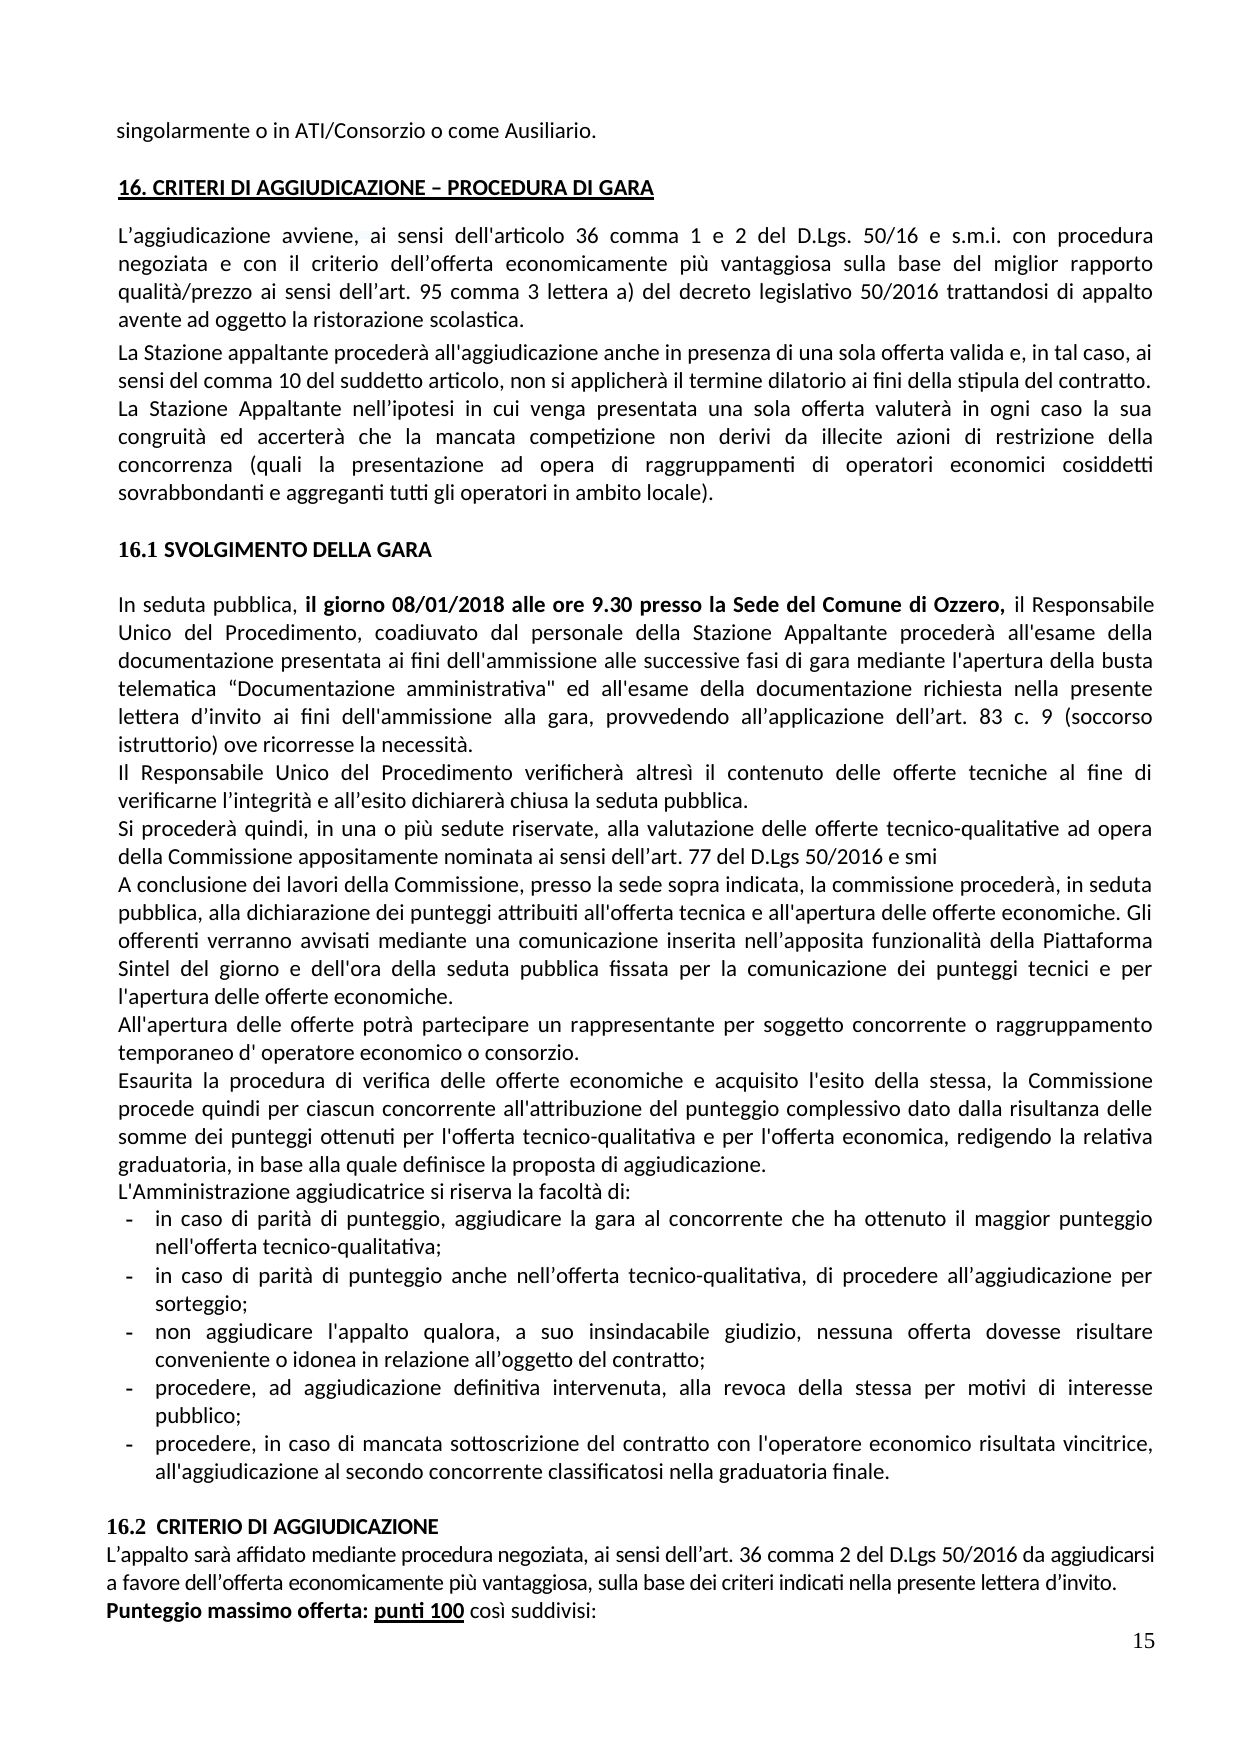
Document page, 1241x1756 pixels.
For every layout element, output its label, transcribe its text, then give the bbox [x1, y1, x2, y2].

subtitle SVOLGIMENTO DELLA GARA [118, 535, 1155, 563]
text Si procederà quindi, in una o più sedute riservate, alla valutazione delle offerte tecnico-qualitative ad opera della Commissione appositamente nominata ai sensi dell’art. 77 del D.Lgs 50/2016 e smi [118, 814, 1155, 870]
text Il Responsabile Unico del Procedimento verificherà altresì il contenuto delle offerte tecniche al fine di verificarne l’integrità e all’esito dichiarerà chiusa la seduta pubblica. [118, 758, 1155, 814]
text L’aggiudicazione avviene, ai sensi dell'articolo 36 comma 1 e 2 del D.Lgs. 50/16 e s.m.i. con procedura negoziata e con il criterio dell’offerta economicamente più vantaggiosa sulla base del miglior rapporto qualità/prezzo ai sensi dell’art. 95 comma 3 lettera a) del decreto legislativo 50/2016 trattandosi di appalto avente ad oggetto la ristorazione scolastica. [118, 221, 1155, 333]
list non aggiudicare l'appalto qualora, a suo insindacabile giudizio, nessuna offerta dovesse risultare conveniente o idonea in relazione all’oggetto del contratto; [125, 1317, 1155, 1373]
text La Stazione Appaltante nell’ipotesi in cui venga presentata una sola offerta valuterà in ogni caso la sua congruità ed accerterà che la mancata competizione non derivi da illecite azioni di restrizione della concorrenza (quali la presentazione ad opera di raggruppamenti di operatori economici cosiddetti sovrabbondanti e aggreganti tutti gli operatori in ambito locale). [118, 394, 1155, 506]
subtitle CRITERIO DI AGGIUDICAZIONE [106, 1514, 1155, 1540]
subtitle CRITERI DI AGGIUDICAZIONE – PROCEDURA DI GARA [118, 173, 1155, 201]
text A conclusione dei lavori della Commissione, presso la sede sopra indicata, la commissione procederà, in seduta pubblica, alla dichiarazione dei punteggi attribuiti all'offerta tecnica e all'apertura delle offerte economiche. Gli offerenti verranno avvisati mediante una comunicazione inserita nell’apposita funzionalità della Piattaforma Sintel del giorno e dell'ora della seduta pubblica fissata per la comunicazione dei punteggi tecnici e per l'apertura delle offerte economiche. [118, 870, 1155, 1010]
list in caso di parità di punteggio anche nell’offerta tecnico-qualitativa, di procedere all’aggiudicazione per sorteggio; [125, 1261, 1155, 1317]
text La Stazione appaltante procederà all'aggiudicazione anche in presenza di una sola offerta valida e, in tal caso, ai sensi del comma 10 del suddetto articolo, non si applicherà il termine dilatorio ai fini della stipula del contratto. [118, 338, 1155, 394]
text All'apertura delle offerte potrà partecipare un rappresentante per soggetto concorrente o raggruppamento temporaneo d' operatore economico o consorzio. [118, 1010, 1155, 1066]
text Punteggio massimo offerta: punti 100 così suddivisi: [106, 1596, 1155, 1624]
list procedere, ad aggiudicazione definitiva intervenuta, alla revoca della stessa per motivi di interesse pubblico; [125, 1373, 1155, 1429]
text Esaurita la procedura di verifica delle offerte economiche e acquisito l'esito della stessa, la Commissione procede quindi per ciascun concorrente all'attribuzione del punteggio complessivo dato dalla risultanza delle somme dei punteggi ottenuti per l'offerta tecnico-qualitativa e per l'offerta economica, redigendo la relativa graduatoria, in base alla quale definisce la proposta di aggiudicazione. [118, 1066, 1155, 1178]
text In seduta pubblica, il giorno 08/01/2018 alle ore 9.30 presso la Sede del Comune di Ozzero, il Responsabile Unico del Procedimento, coadiuvato dal personale della Stazione Appaltante procederà all'esame della documentazione presentata ai fini dell'ammissione alle successive fasi di gara mediante l'apertura della busta telematica “Documentazione amministrativa" ed all'esame della documentazione richiesta nella presente lettera d’invito ai fini dell'ammissione alla gara, provvedendo all’applicazione dell’art. 83 c. 9 (soccorso istruttorio) ove ricorresse la necessità. [118, 590, 1155, 758]
text L'Amministrazione aggiudicatrice si riserva la facoltà di: [118, 1178, 1155, 1204]
list procedere, in caso di mancata sottoscrizione del contratto con l'operatore economico risultata vincitrice, all'aggiudicazione al secondo concorrente classificatosi nella graduatoria finale. [125, 1429, 1155, 1485]
list in caso di parità di punteggio, aggiudicare la gara al concorrente che ha ottenuto il maggior punteggio nell'offerta tecnico-qualitativa; [125, 1204, 1155, 1260]
text L’appalto sarà affidato mediante procedura negoziata, ai sensi dell’art. 36 comma 2 del D.Lgs 50/2016 da aggiudicarsi a favore dell’offerta economicamente più vantaggiosa, sulla base dei criteri indicati nella presente lettera d’invito. [106, 1540, 1155, 1596]
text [116, 117, 1155, 145]
